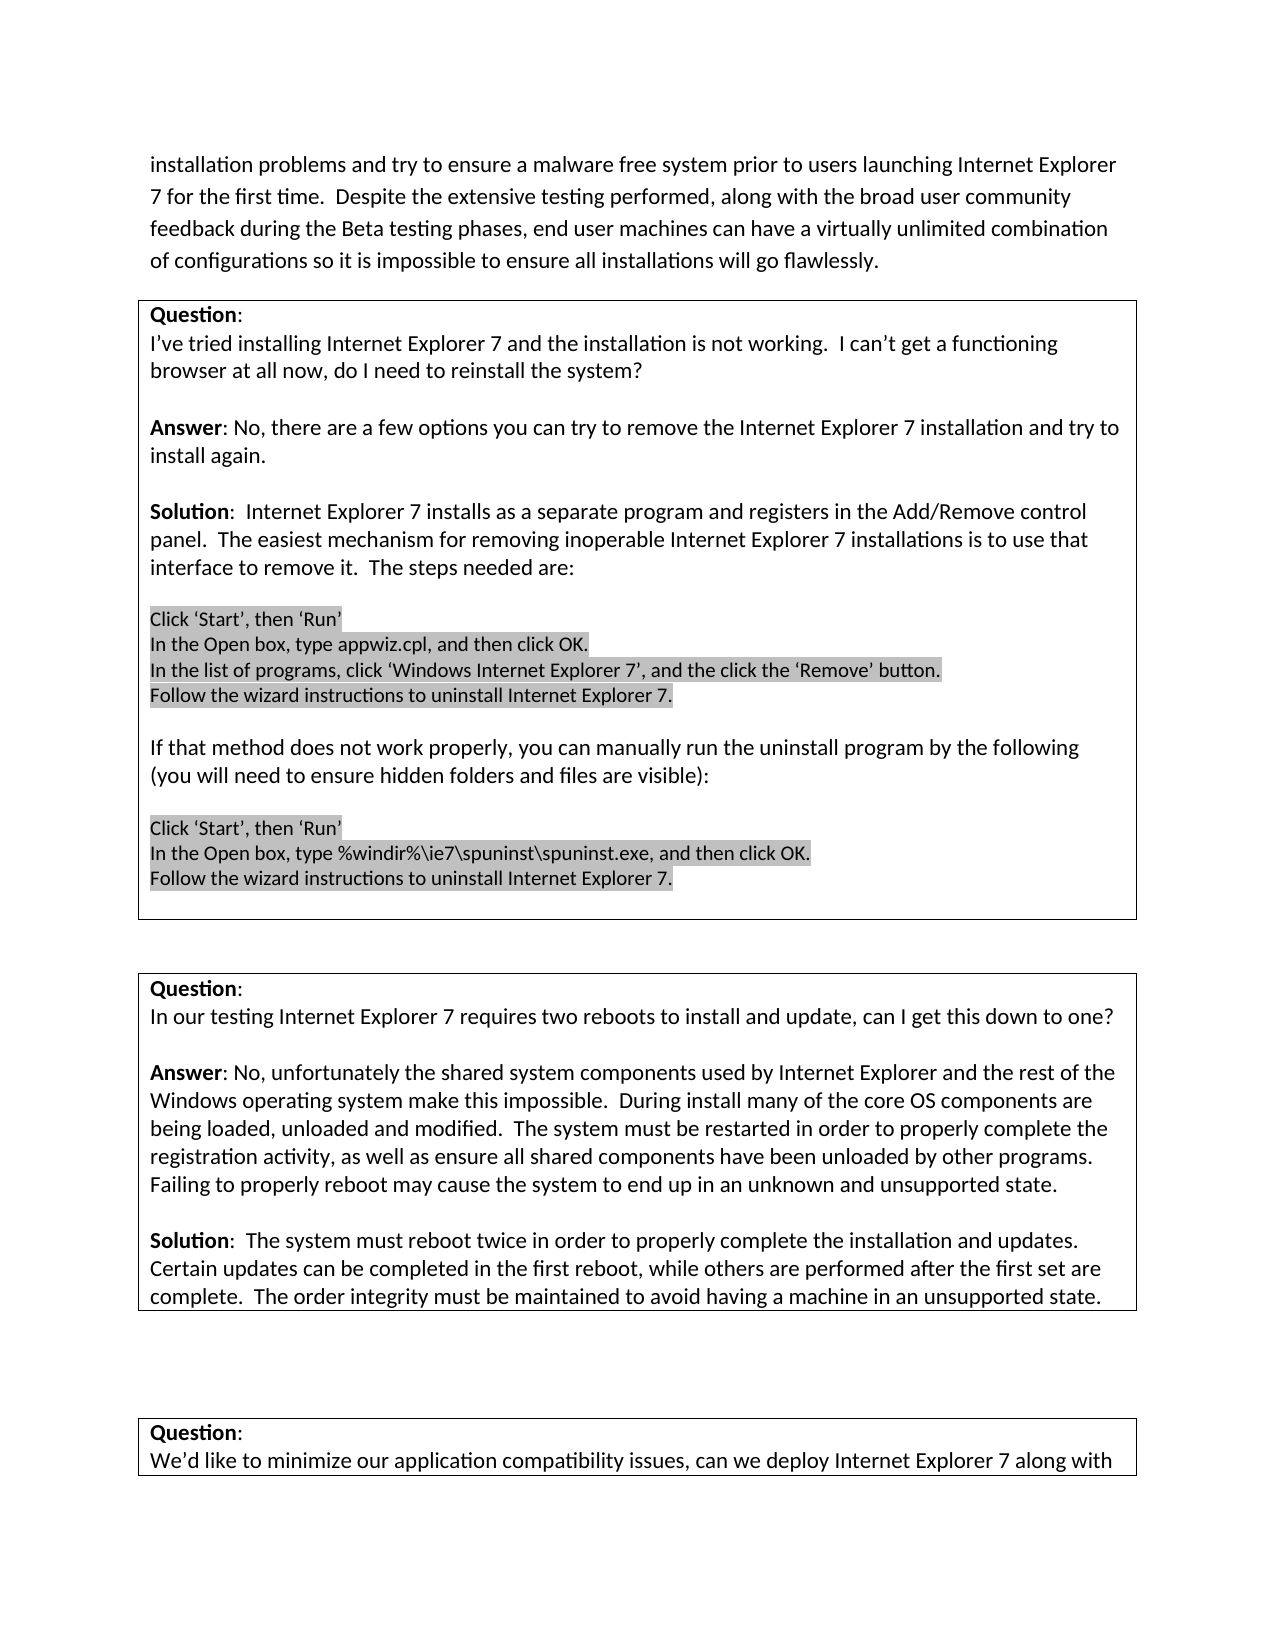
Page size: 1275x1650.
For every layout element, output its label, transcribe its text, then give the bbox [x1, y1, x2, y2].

table_header Question: I’ve tried installing Internet Explorer 7 and the installation is not working. I can’t get a functioning browser at all now, do I need to reinstall the system? Answer: No, there are a few options you can try to remove the Internet Explorer 7 installation and try to install again. Solution: Internet Explorer 7 installs as a separate program and registers in the Add/Remove control panel. The easiest mechanism for removing inoperable Internet Explorer 7 installations is to use that interface to remove it. The steps needed are: Click ‘Start’, then ‘Run’ In the Open box, type appwiz.cpl, and then click OK. In the list of programs, click ‘Windows Internet Explorer 7’, and the click the ‘Remove’ button. Follow the wizard instructions to uninstall Internet Explorer 7. If that method does not work properly, you can manually run the uninstall program by the following (you will need to ensure hidden folders and files are visible): Click ‘Start’, then ‘Run’ In the Open box, type %windir%\ie7\spuninst\spuninst.exe, and then click OK. Follow the wizard instructions to uninstall Internet Explorer 7. [139, 301, 1136, 919]
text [150, 150, 1125, 274]
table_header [139, 1419, 1136, 1474]
table_header Question: In our testing Internet Explorer 7 requires two reboots to install and update, can I get this down to one? Answer: No, unfortunately the shared system components used by Internet Explorer and the rest of the Windows operating system make this impossible. During install many of the core OS components are being loaded, unloaded and modified. The system must be restarted in order to properly complete the registration activity, as well as ensure all shared components have been unloaded by other programs. Failing to properly reboot may cause the system to end up in an unknown and unsupported state. Solution: The system must reboot twice in order to properly complete the installation and updates. Certain updates can be completed in the first reboot, while others are performed after the first set are complete. The order integrity must be maintained to avoid having a machine in an unsupported state. [139, 974, 1136, 1310]
